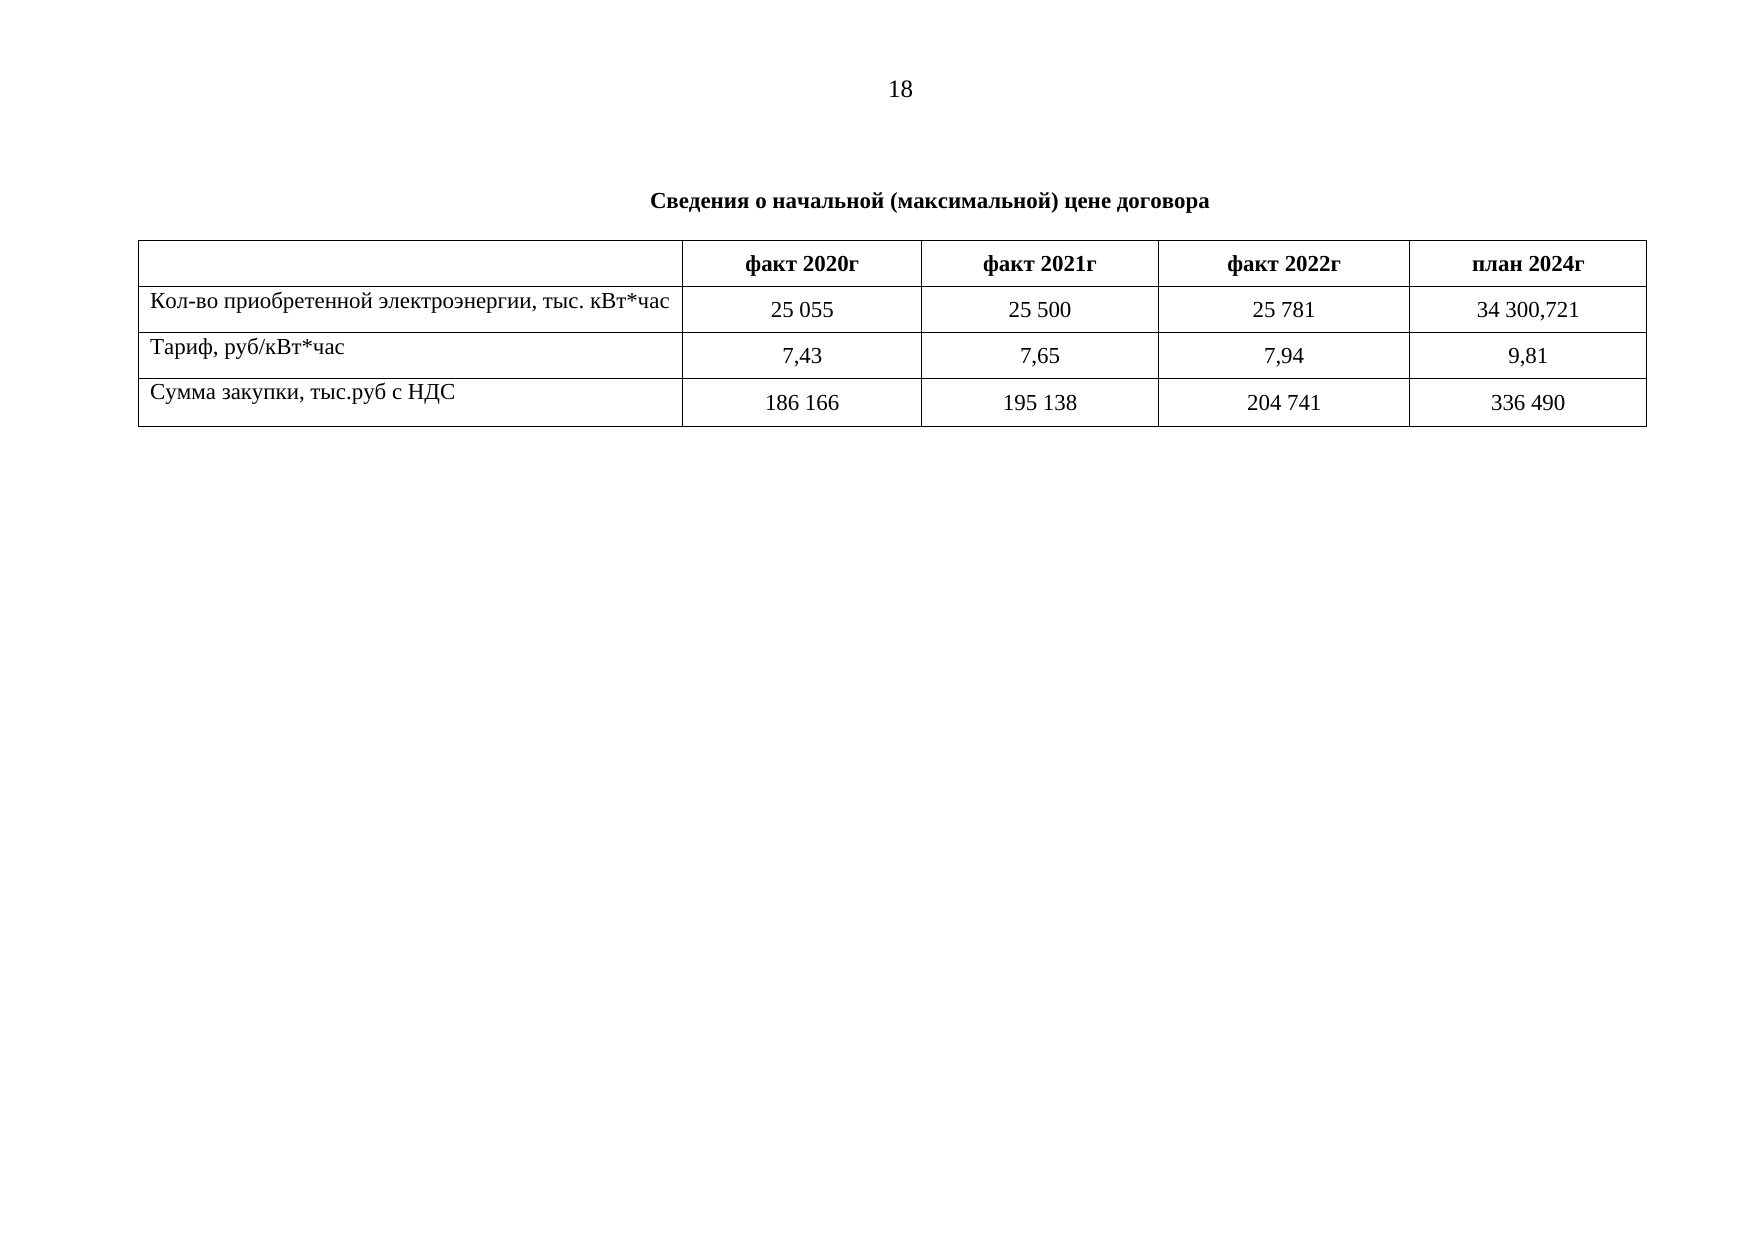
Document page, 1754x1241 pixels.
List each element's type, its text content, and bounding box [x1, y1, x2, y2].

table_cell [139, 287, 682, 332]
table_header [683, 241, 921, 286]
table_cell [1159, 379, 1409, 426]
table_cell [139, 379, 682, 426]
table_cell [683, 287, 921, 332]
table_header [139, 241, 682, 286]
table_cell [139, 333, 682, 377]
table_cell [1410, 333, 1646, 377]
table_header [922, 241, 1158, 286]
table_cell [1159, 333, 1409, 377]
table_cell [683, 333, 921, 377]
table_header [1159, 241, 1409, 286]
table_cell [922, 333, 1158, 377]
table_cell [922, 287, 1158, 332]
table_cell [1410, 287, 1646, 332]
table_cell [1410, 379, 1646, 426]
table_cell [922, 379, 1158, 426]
text Сведения о начальной (максимальной) цене договора [150, 187, 1651, 214]
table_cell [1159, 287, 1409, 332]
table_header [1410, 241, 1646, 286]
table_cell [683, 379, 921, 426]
